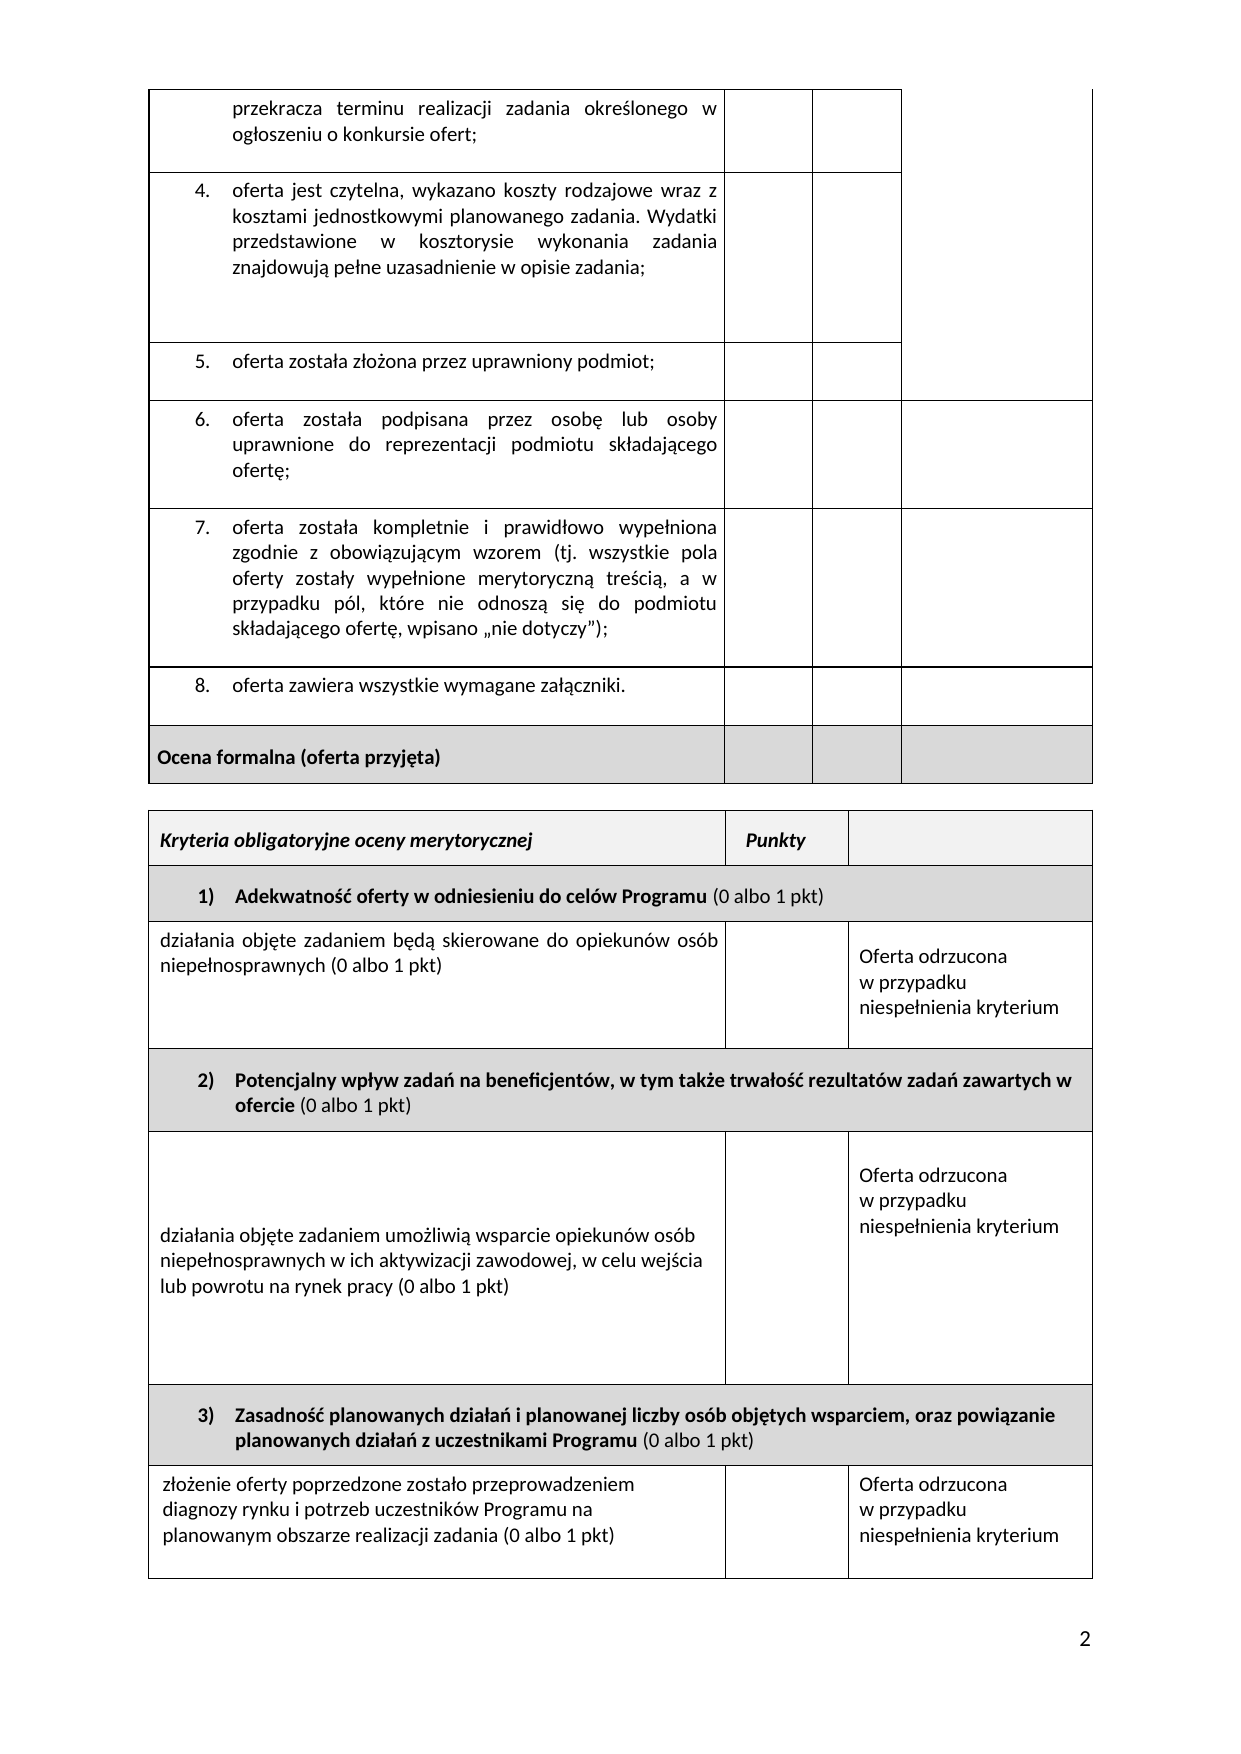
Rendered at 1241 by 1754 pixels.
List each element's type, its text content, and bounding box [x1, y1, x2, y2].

table_cell [813, 343, 901, 400]
table_cell [813, 668, 901, 724]
table_cell [725, 173, 812, 342]
table_cell działania objęte zadaniem będą skierowane do opiekunów osób niepełnosprawnych (0 albo 1 pkt) [149, 922, 725, 1048]
table_cell [725, 90, 812, 172]
table_cell [725, 726, 812, 783]
table_cell [725, 509, 812, 666]
table_cell [902, 668, 1092, 724]
table_cell złożenie oferty poprzedzone zostało przeprowadzeniem diagnozy rynku i potrzeb uczestników Programu na planowanym obszarze realizacji zadania (0 albo 1 pkt) [149, 1466, 725, 1578]
table_cell [902, 401, 1092, 508]
table_cell działania objęte zadaniem umożliwią wsparcie opiekunów osób niepełnosprawnych w ich aktywizacji zawodowej, w celu wejścia lub powrotu na rynek pracy (0 albo 1 pkt) [149, 1132, 725, 1384]
table_cell [813, 726, 901, 783]
table_cell [725, 668, 812, 724]
table_cell [726, 1132, 848, 1384]
table_header Kryteria obligatoryjne oceny merytorycznej [149, 811, 725, 865]
table_cell Zasadność planowanych działań i planowanej liczby osób objętych wsparciem, oraz powiązanie planowanych działań z uczestnikami Programu (0 albo 1 pkt) [149, 1385, 1092, 1465]
table_cell [813, 173, 901, 342]
table_cell Oferta odrzucona w przypadku niespełnienia kryterium [849, 922, 1092, 1048]
table_cell oferta zawiera wszystkie wymagane załączniki. [150, 668, 724, 724]
table_cell [813, 90, 901, 172]
table_cell Potencjalny wpływ zadań na beneficjentów, w tym także trwałość rezultatów zadań zawartych w ofercie (0 albo 1 pkt) [149, 1049, 1092, 1131]
table_cell oferta została kompletnie i prawidłowo wypełniona zgodnie z obowiązującym wzorem (tj. wszystkie pola oferty zostały wypełnione merytoryczną treścią, a w przypadku pól, które nie odnoszą się do podmiotu składającego ofertę, wpisano „nie dotyczy”); [150, 509, 724, 666]
table_cell [725, 343, 812, 400]
table_cell [902, 342, 1092, 400]
table_cell Adekwatność oferty w odniesieniu do celów Programu (0 albo 1 pkt) [149, 866, 1092, 921]
table_cell oferta została podpisana przez osobę lub osoby uprawnione do reprezentacji podmiotu składającego ofertę; [150, 401, 724, 508]
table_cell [150, 90, 724, 172]
table_cell [813, 509, 901, 666]
table_cell oferta jest czytelna, wykazano koszty rodzajowe wraz z kosztami jednostkowymi planowanego zadania. Wydatki przedstawione w kosztorysie wykonania zadania znajdowują pełne uzasadnienie w opisie zadania; [150, 173, 724, 342]
table_cell [813, 401, 901, 508]
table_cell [849, 1466, 1092, 1578]
table_cell Oferta odrzucona w przypadku niespełnienia kryterium [849, 1132, 1092, 1384]
table_cell [902, 509, 1092, 666]
table_cell [902, 726, 1092, 783]
table_cell [726, 1466, 848, 1578]
table_header [849, 811, 1092, 865]
table_cell [725, 401, 812, 508]
table_header Punkty [726, 811, 848, 865]
table_cell oferta została złożona przez uprawniony podmiot; [150, 343, 724, 400]
table_cell [726, 922, 848, 1048]
table_cell Ocena formalna (oferta przyjęta) [150, 726, 724, 783]
